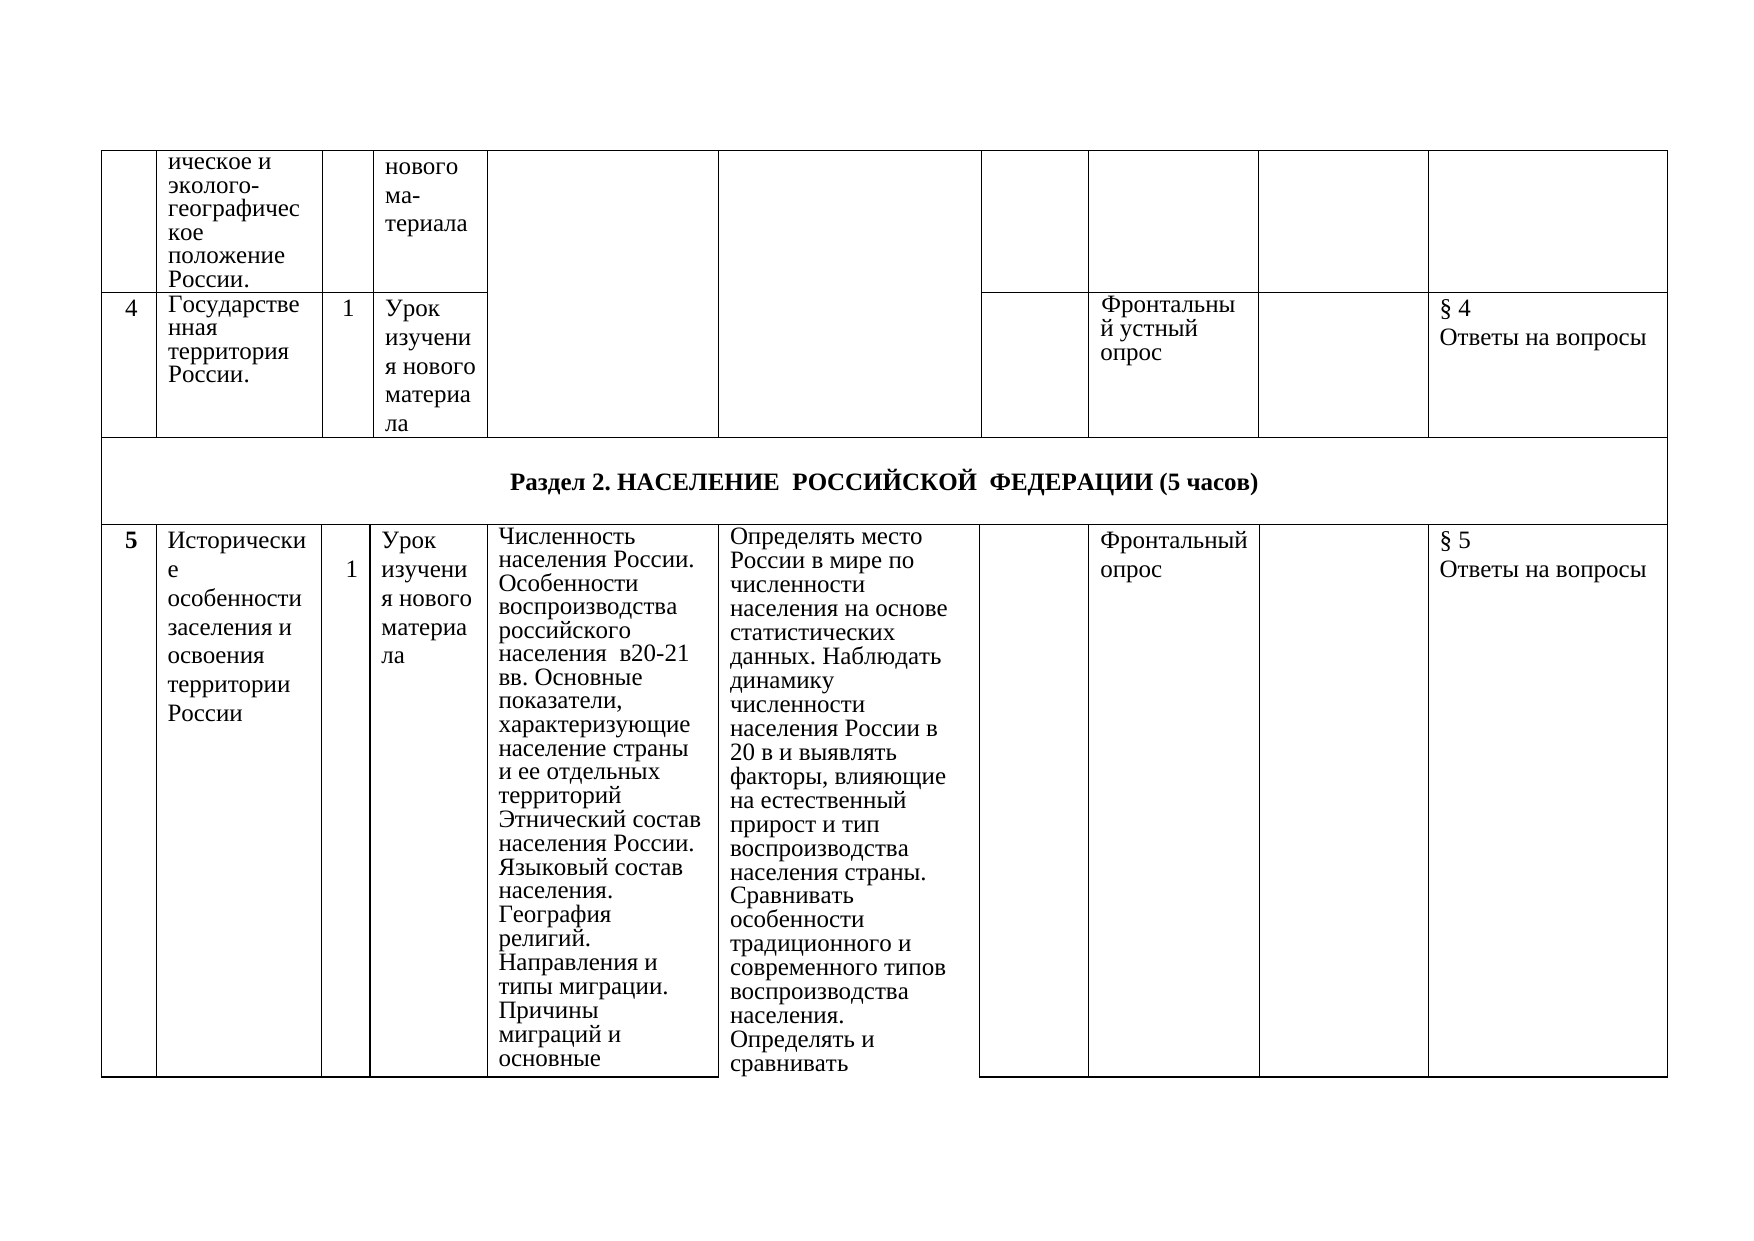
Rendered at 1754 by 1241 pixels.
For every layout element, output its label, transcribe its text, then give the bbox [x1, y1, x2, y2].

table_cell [371, 525, 487, 1076]
table_cell 1 [323, 151, 373, 292]
table_cell Фронтальный опрос [1089, 525, 1259, 1076]
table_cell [157, 151, 322, 292]
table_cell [1429, 525, 1667, 1076]
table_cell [157, 525, 321, 1076]
table_cell [1260, 525, 1428, 1076]
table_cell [719, 525, 979, 1076]
table_cell Раздел 2. НАСЕЛЕНИЕ РОССИЙСКОЙ ФЕДЕРАЦИИ (5 часов) [102, 438, 1667, 524]
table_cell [1089, 151, 1258, 292]
table_cell 1 [323, 293, 373, 437]
table_cell Фронтальный устный опрос [1089, 293, 1258, 437]
table_cell Государственная территория России. [157, 293, 322, 437]
table_cell [1259, 151, 1428, 292]
table_cell 3 [102, 151, 156, 292]
table_cell 4 [102, 293, 156, 437]
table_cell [1429, 151, 1667, 292]
table_cell [1259, 293, 1428, 437]
table_cell 1 [322, 525, 369, 1076]
table_cell [982, 293, 1088, 437]
table_cell 5 [102, 525, 156, 1076]
table_cell [980, 525, 1088, 1076]
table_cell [488, 525, 718, 1076]
table_cell Урок изучения нового материала [374, 293, 487, 437]
table_cell [982, 151, 1088, 292]
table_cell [374, 151, 487, 292]
table_cell § 4 Ответы на вопросы [1429, 293, 1667, 437]
